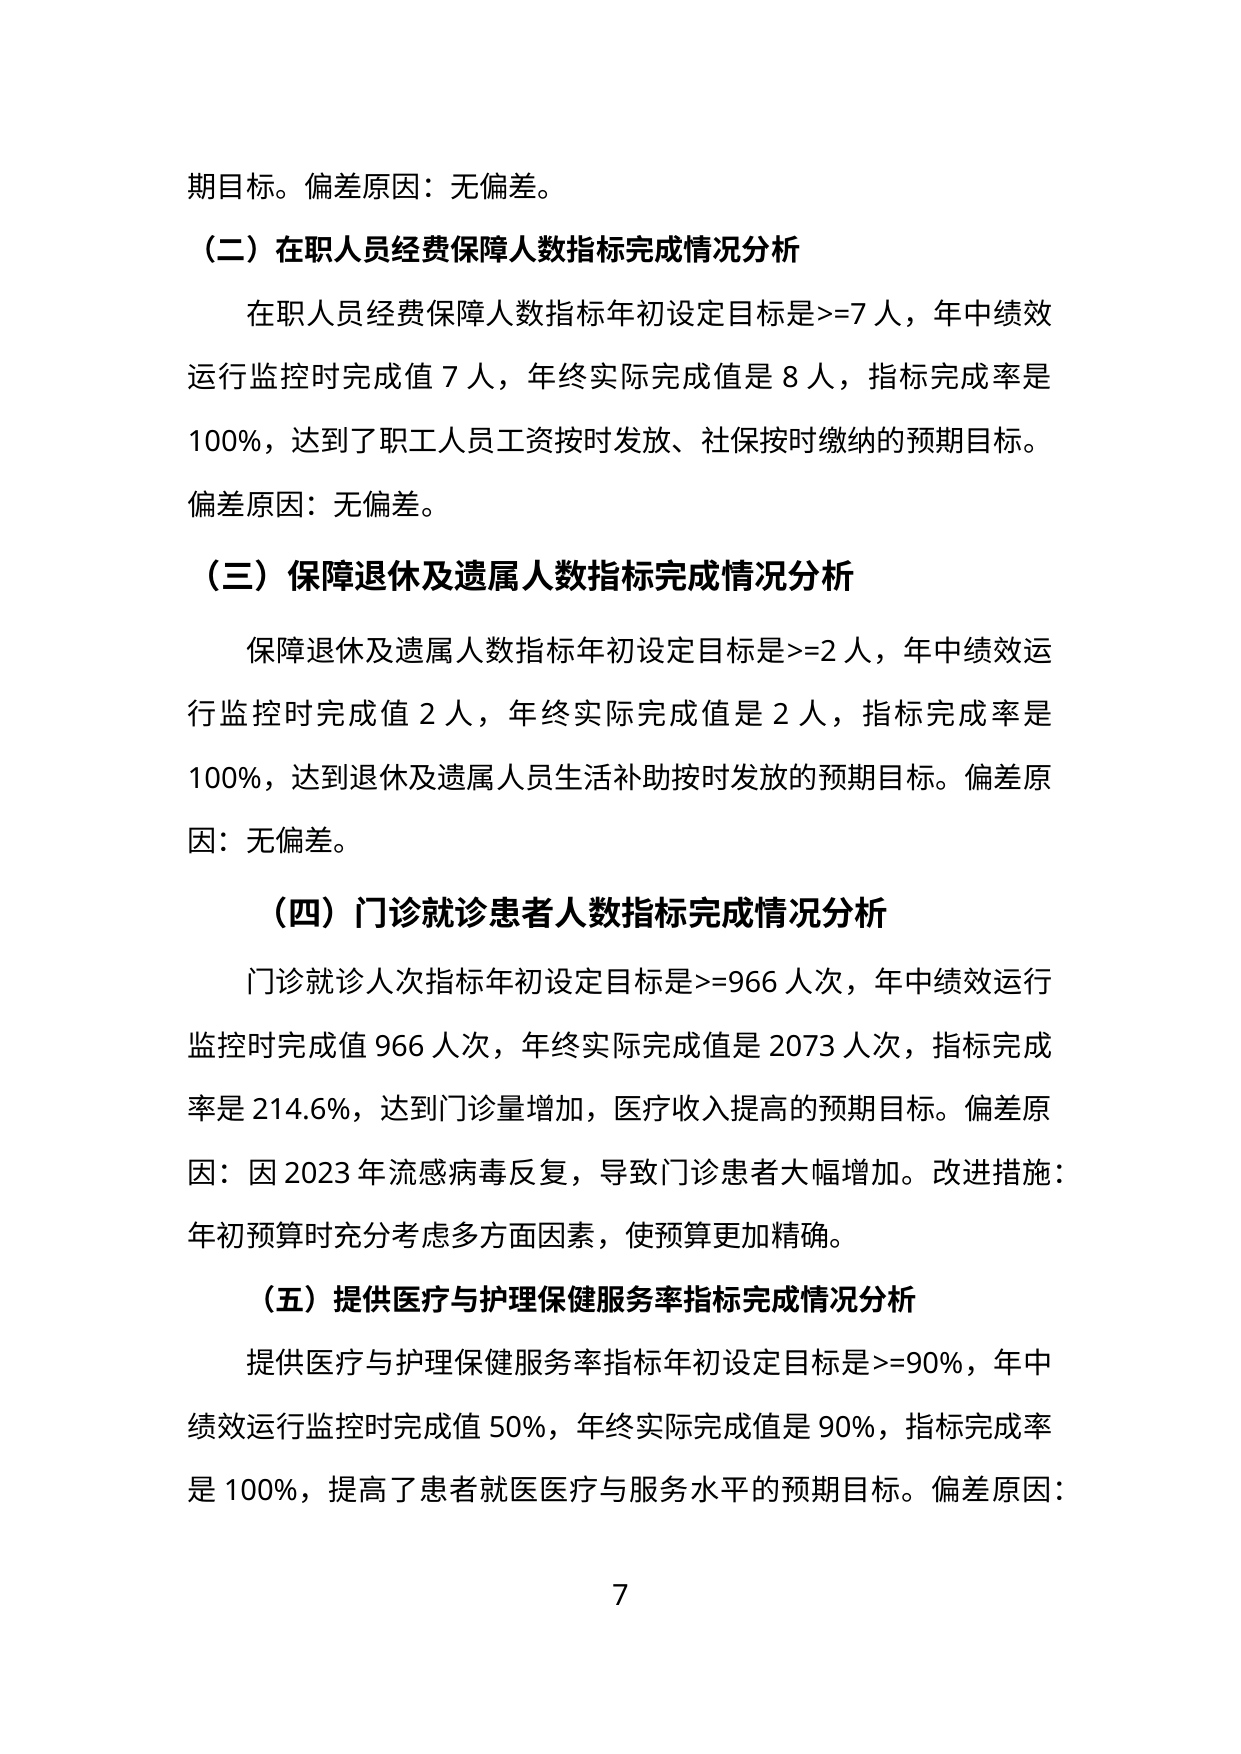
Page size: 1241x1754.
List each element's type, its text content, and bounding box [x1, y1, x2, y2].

list 提供医疗与护理保健服务率指标完成情况分析 [187, 1276, 1053, 1319]
list 在职人员经费保障人数指标年初设定目标是>=7人，年中绩效运行监控时完成值7人，年终实际完成值是8人，指标完成率是100%，达到了职工人员工资按时发放、社保按时缴纳的预期目标。偏差原因：无偏差。 [187, 290, 1053, 523]
subtitle 保障退休及遗属人数指标年初设定目标是>=2人，年中绩效运行监控时完成值2人，年终实际完成值是2人，指标完成率是100%，达到退休及遗属人员生活补助按时发放的预期目标。偏差原因：无偏差。 [187, 627, 1053, 860]
list 在职人员经费保障人数指标完成情况分析 [187, 227, 1053, 269]
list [187, 1340, 1053, 1509]
subtitle （三）保障退休及遗属人数指标完成情况分析 [187, 550, 1053, 598]
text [187, 163, 1053, 206]
subtitle （四）门诊就诊患者人数指标完成情况分析 [187, 886, 1053, 935]
text 门诊就诊人次指标年初设定目标是>=966人次，年中绩效运行监控时完成值966人次，年终实际完成值是2073人次，指标完成率是214.6%，达到门诊量增加，医疗收入提高的预期目标。偏差原因：因2023年流感病毒反复，导致门诊患者大幅增加。改进措施：年初预算时充分考虑多方面因素，使预算更加精确。 [187, 959, 1053, 1255]
